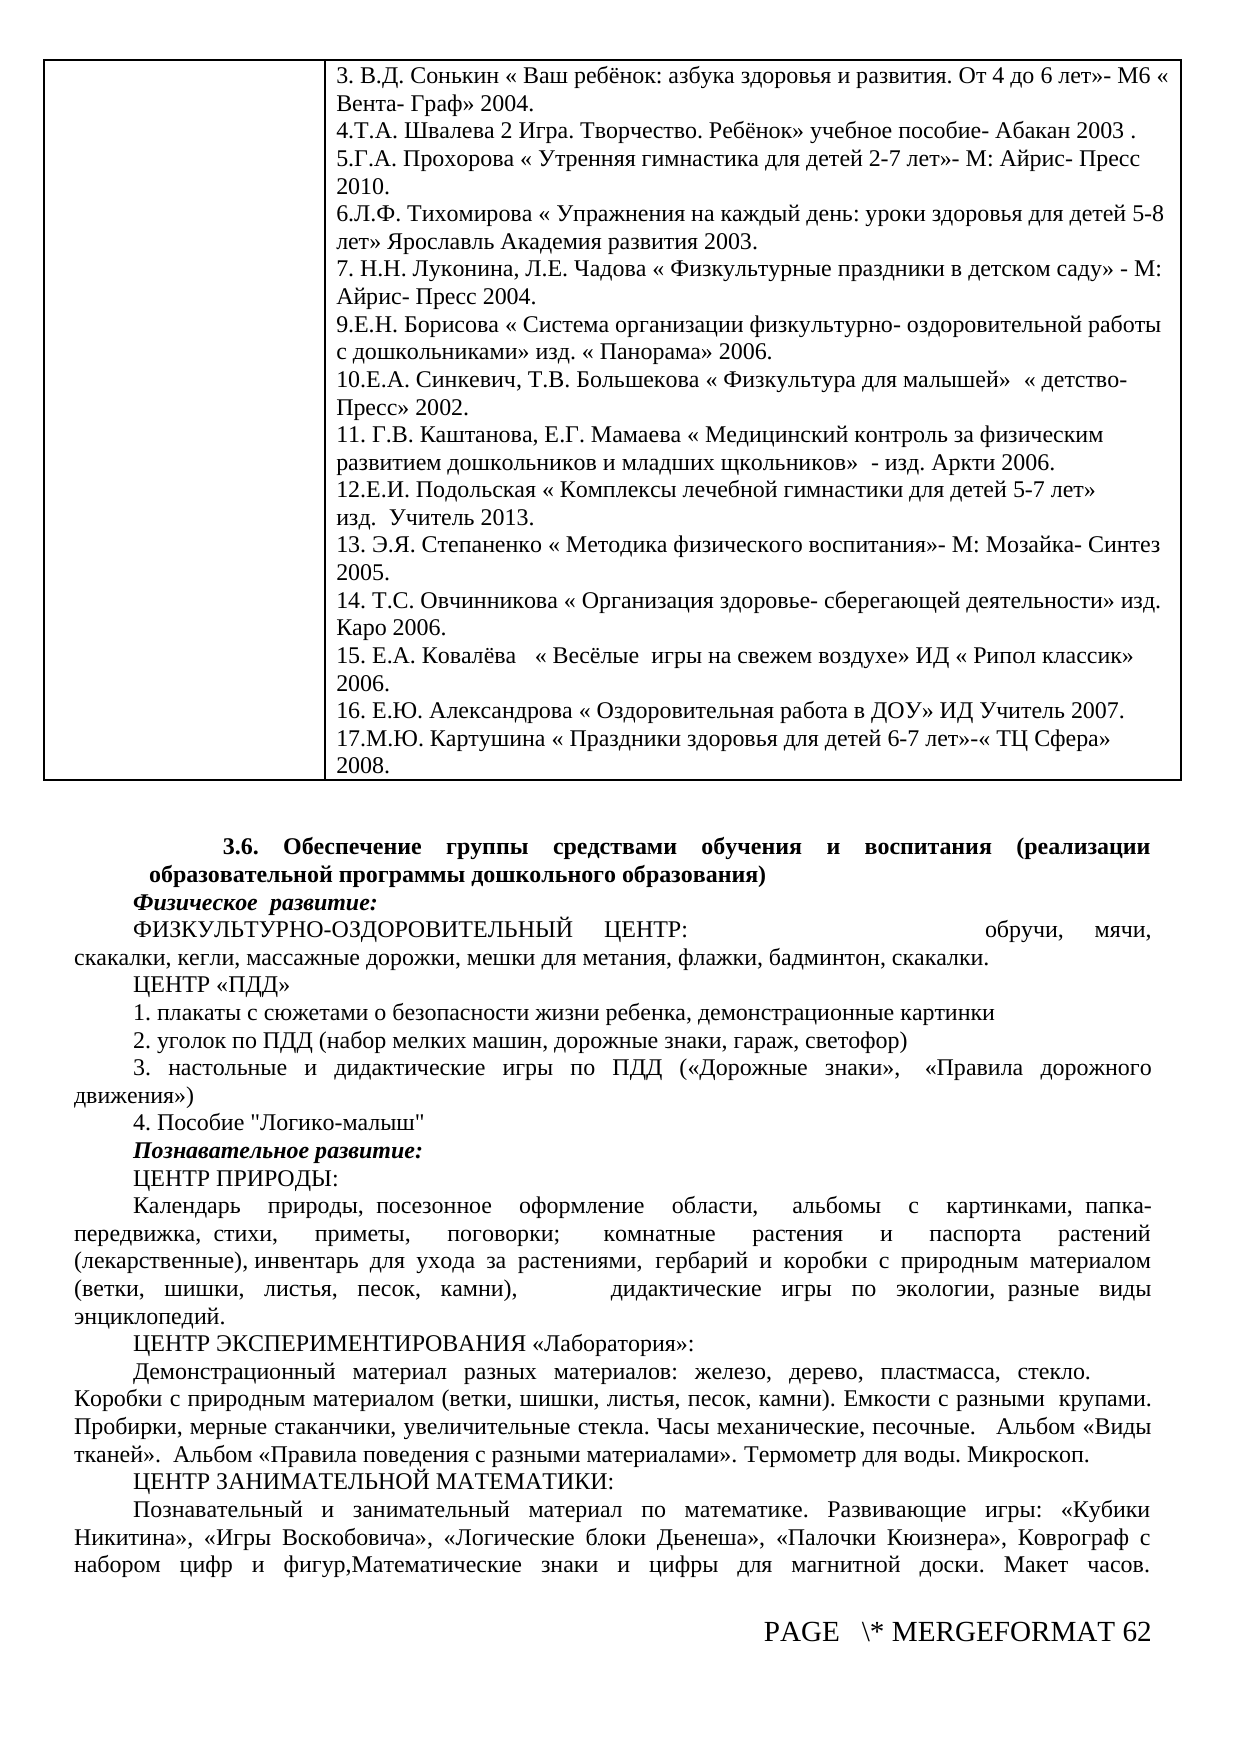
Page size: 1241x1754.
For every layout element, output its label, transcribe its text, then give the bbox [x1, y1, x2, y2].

text Демонстрационный материал разных материалов: железо, дерево, пластмасса, стекло. Коробки с природным материалом (ветки, шишки, листья, песок, камни). Емкости с разными крупами. Пробирки, мерные стаканчики, увеличительные стекла. Часы механические, песочные. Альбом «Виды тканей». Альбом «Правила поведения с разными материалами». Термометр для воды. Микроскоп. [74, 1357, 1152, 1467]
text ФИЗКУЛЬТУРНО-ОЗДОРОВИТЕЛЬНЫЙ ЦЕНТР: обручи, мячи, скакалки, кегли, массажные дорожки, мешки для метания, флажки, бадминтон, скакалки. [74, 915, 1152, 970]
text Календарь природы, посезонное оформление области, альбомы с картинками, папка-передвижка, стихи, приметы, поговорки; комнатные растения и паспорта растений (лекарственные), инвентарь для ухода за растениями, гербарий и коробки с природным материалом (ветки, шишки, листья, песок, камни), дидактические игры по экологии, разные виды энциклопедий. [74, 1191, 1152, 1329]
text 4. Пособие "Логико-малыш" [74, 1108, 1152, 1136]
text 2. уголок по ПДД (набор мелких машин, дорожные знаки, гараж, светофор) [74, 1026, 1152, 1053]
text Познавательное развитие: [74, 1136, 1152, 1164]
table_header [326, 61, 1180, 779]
text 3.6. Обеспечение группы средствами обучения и воспитания (реализации образовательной программы дошкольного образования) [149, 832, 1152, 888]
text 1. плакаты с сюжетами о безопасности жизни ребенка, демонстрационные картинки [74, 998, 1152, 1026]
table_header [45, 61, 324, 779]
text ЦЕНТР ПРИРОДЫ: [74, 1164, 1152, 1191]
text Физическое развитие: [74, 888, 1152, 915]
text 3. настольные и дидактические игры по ПДД («Дорожные знаки», «Правила дорожного движения») [74, 1053, 1152, 1108]
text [74, 1495, 1152, 1578]
text ЦЕНТР ЭКСПЕРИМЕНТИРОВАНИЯ «Лаборатория»: [74, 1329, 1152, 1357]
text ЦЕНТР «ПДД» [74, 970, 1152, 998]
text ЦЕНТР ЗАНИМАТЕЛЬНОЙ МАТЕМАТИКИ: [74, 1467, 1152, 1495]
